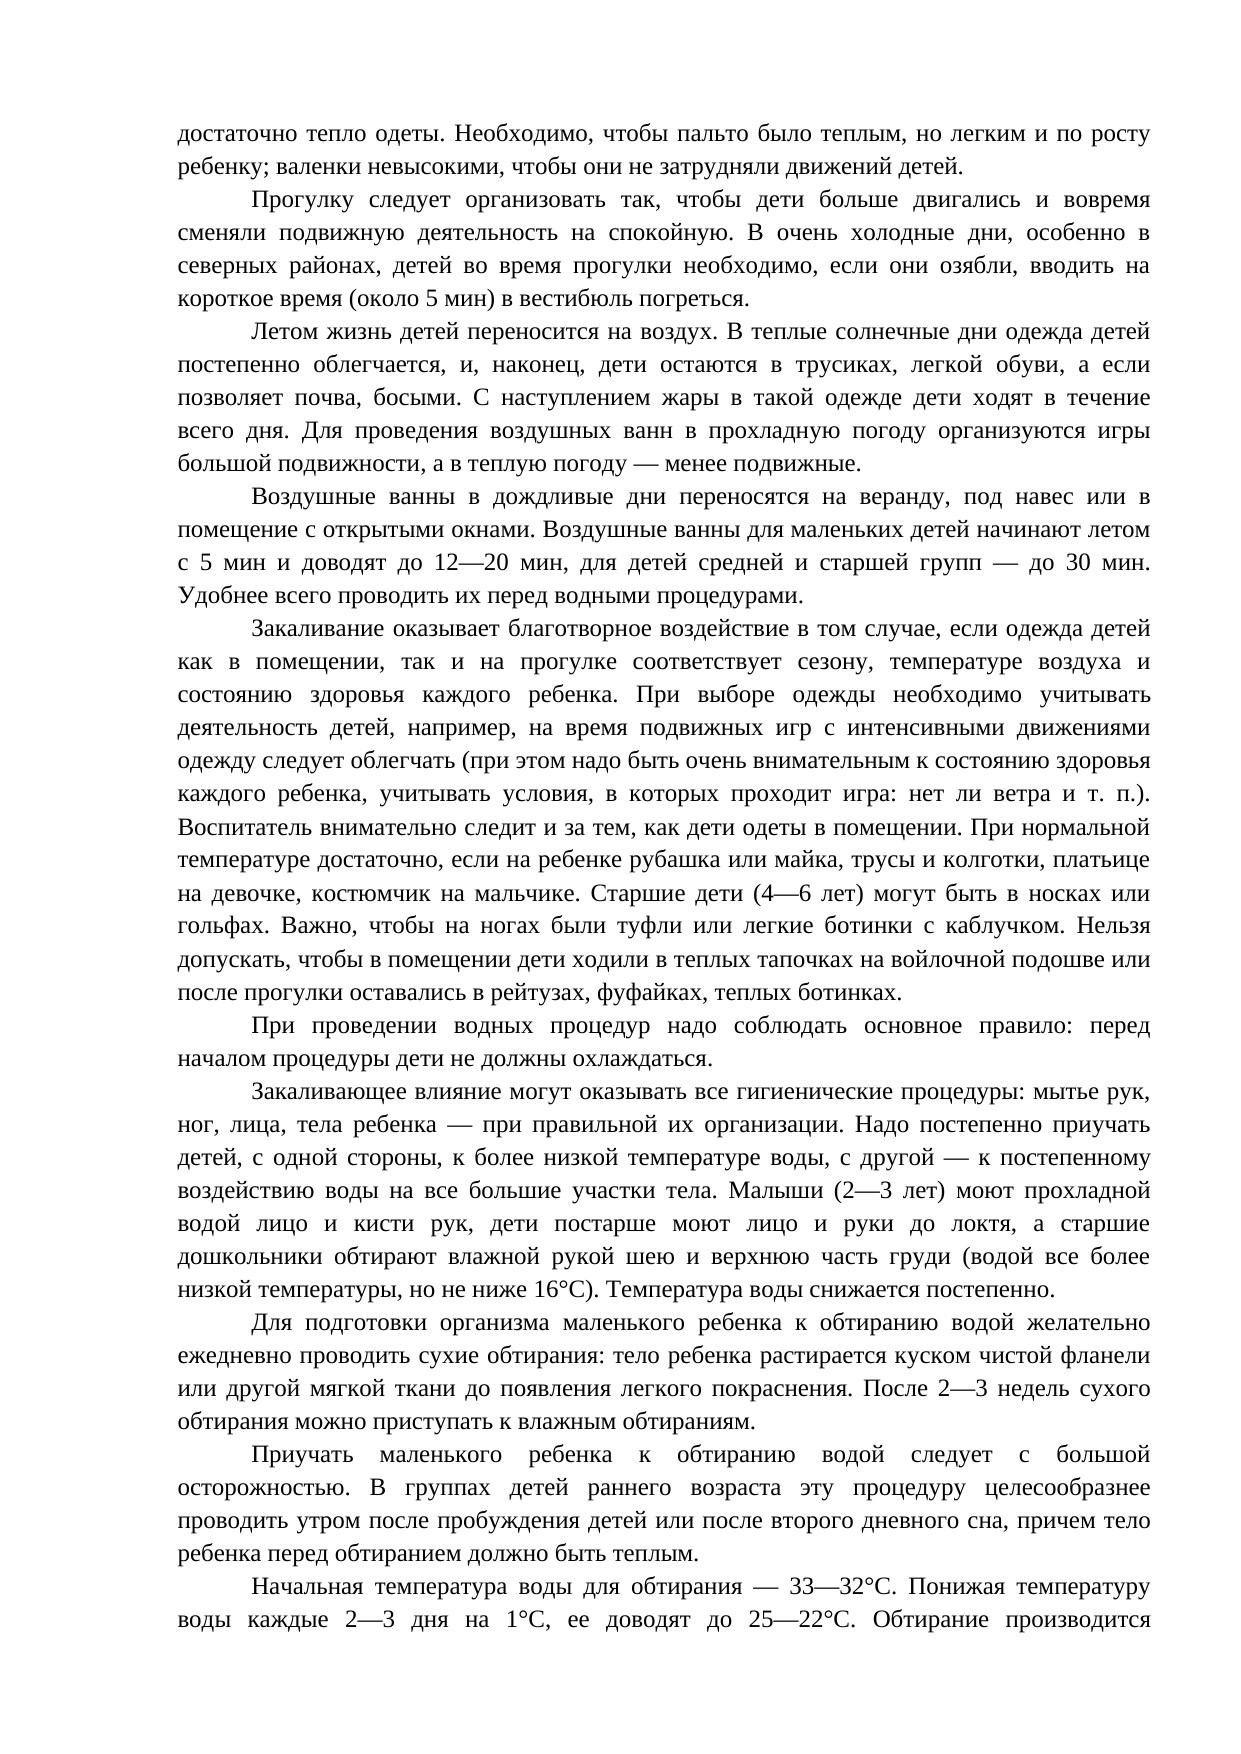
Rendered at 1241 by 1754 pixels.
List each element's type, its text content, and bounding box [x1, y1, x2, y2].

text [177, 1571, 1152, 1633]
text Закаливающее влияние могут оказывать все гигиенические процедуры: мытье рук, ног, лица, тела ребенка — при правильной их организации. Надо постепенно приучать детей, с одной стороны, к более низкой температуре воды, с другой — к постепенному воздействию воды на все большие участки тела. Малыши (2—3 лет) моют прохладной водой лицо и кисти рук, дети постарше моют лицо и руки до локтя, а старшие дошкольники обтирают влажной рукой шею и верхнюю часть груди (водой все более низкой температуры, но не ниже 16°С). Температура воды снижается постепенно. [177, 1076, 1152, 1303]
text Приучать маленького ребенка к обтиранию водой следует с большой осторожностью. В группах детей раннего возраста эту процедуру целесообразнее проводить утром после пробуждения детей или после второго дневного сна, причем тело ребенка перед обтиранием должно быть теплым. [177, 1439, 1152, 1567]
text Летом жизнь детей переносится на воздух. В теплые солнечные дни одежда детей постепенно облегчается, и, наконец, дети остаются в трусиках, легкой обуви, а если позволяет почва, босыми. С наступлением жары в такой одежде дети ходят в течение всего дня. Для проведения воздушных ванн в прохладную погоду организуются игры большой подвижности, а в теплую погоду — менее подвижные. [177, 316, 1152, 477]
text При проведении водных процедур надо соблюдать основное правило: перед началом процедуры дети не должны охлаждаться. [177, 1010, 1152, 1071]
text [177, 118, 1152, 180]
text Прогулку следует организовать так, чтобы дети больше двигались и вовремя сменяли подвижную деятельность на спокойную. В очень холодные дни, особенно в северных районах, детей во время прогулки необходимо, если они озябли, вводить на короткое время (около 5 мин) в вестибюль погреться. [177, 184, 1152, 312]
text Для подготовки организма маленького ребенка к обтиранию водой желательно ежедневно проводить сухие обтирания: тело ребенка растирается куском чистой фланели или другой мягкой ткани до появления легкого покраснения. После 2—3 недель сухого обтирания можно приступать к влажным обтираниям. [177, 1307, 1152, 1435]
text Закаливание оказывает благотворное воздействие в том случае, если одежда детей как в помещении, так и на прогулке соответствует сезону, температуре воздуха и состоянию здоровья каждого ребенка. При выборе одежды необходимо учитывать деятельность детей, например, на время подвижных игр с интенсивными движениями одежду следует облегчать (при этом надо быть очень внимательным к состоянию здоровья каждого ребенка, учитывать условия, в которых проходит игра: нет ли ветра и т. п.). Воспитатель внимательно следит и за тем, как дети одеты в помещении. При нормальной температуре достаточно, если на ребенке рубашка или майка, трусы и колготки, платьице на девочке, костюмчик на мальчике. Старшие дети (4—6 лет) могут быть в носках или гольфах. Важно, чтобы на ногах были туфли или легкие ботинки с каблучком. Нельзя допускать, чтобы в помещении дети ходили в теплых тапочках на войлочной подошве или после прогулки оставались в рейтузах, фуфайках, теплых ботинках. [177, 613, 1152, 1005]
text Воздушные ванны в дождливые дни переносятся на веранду, под навес или в помещение с открытыми окнами. Воздушные ванны для маленьких детей начинают летом с 5 мин и доводят до 12—20 мин, для детей средней и старшей групп — до 30 мин. Удобнее всего проводить их перед водными процедурами. [177, 481, 1152, 609]
